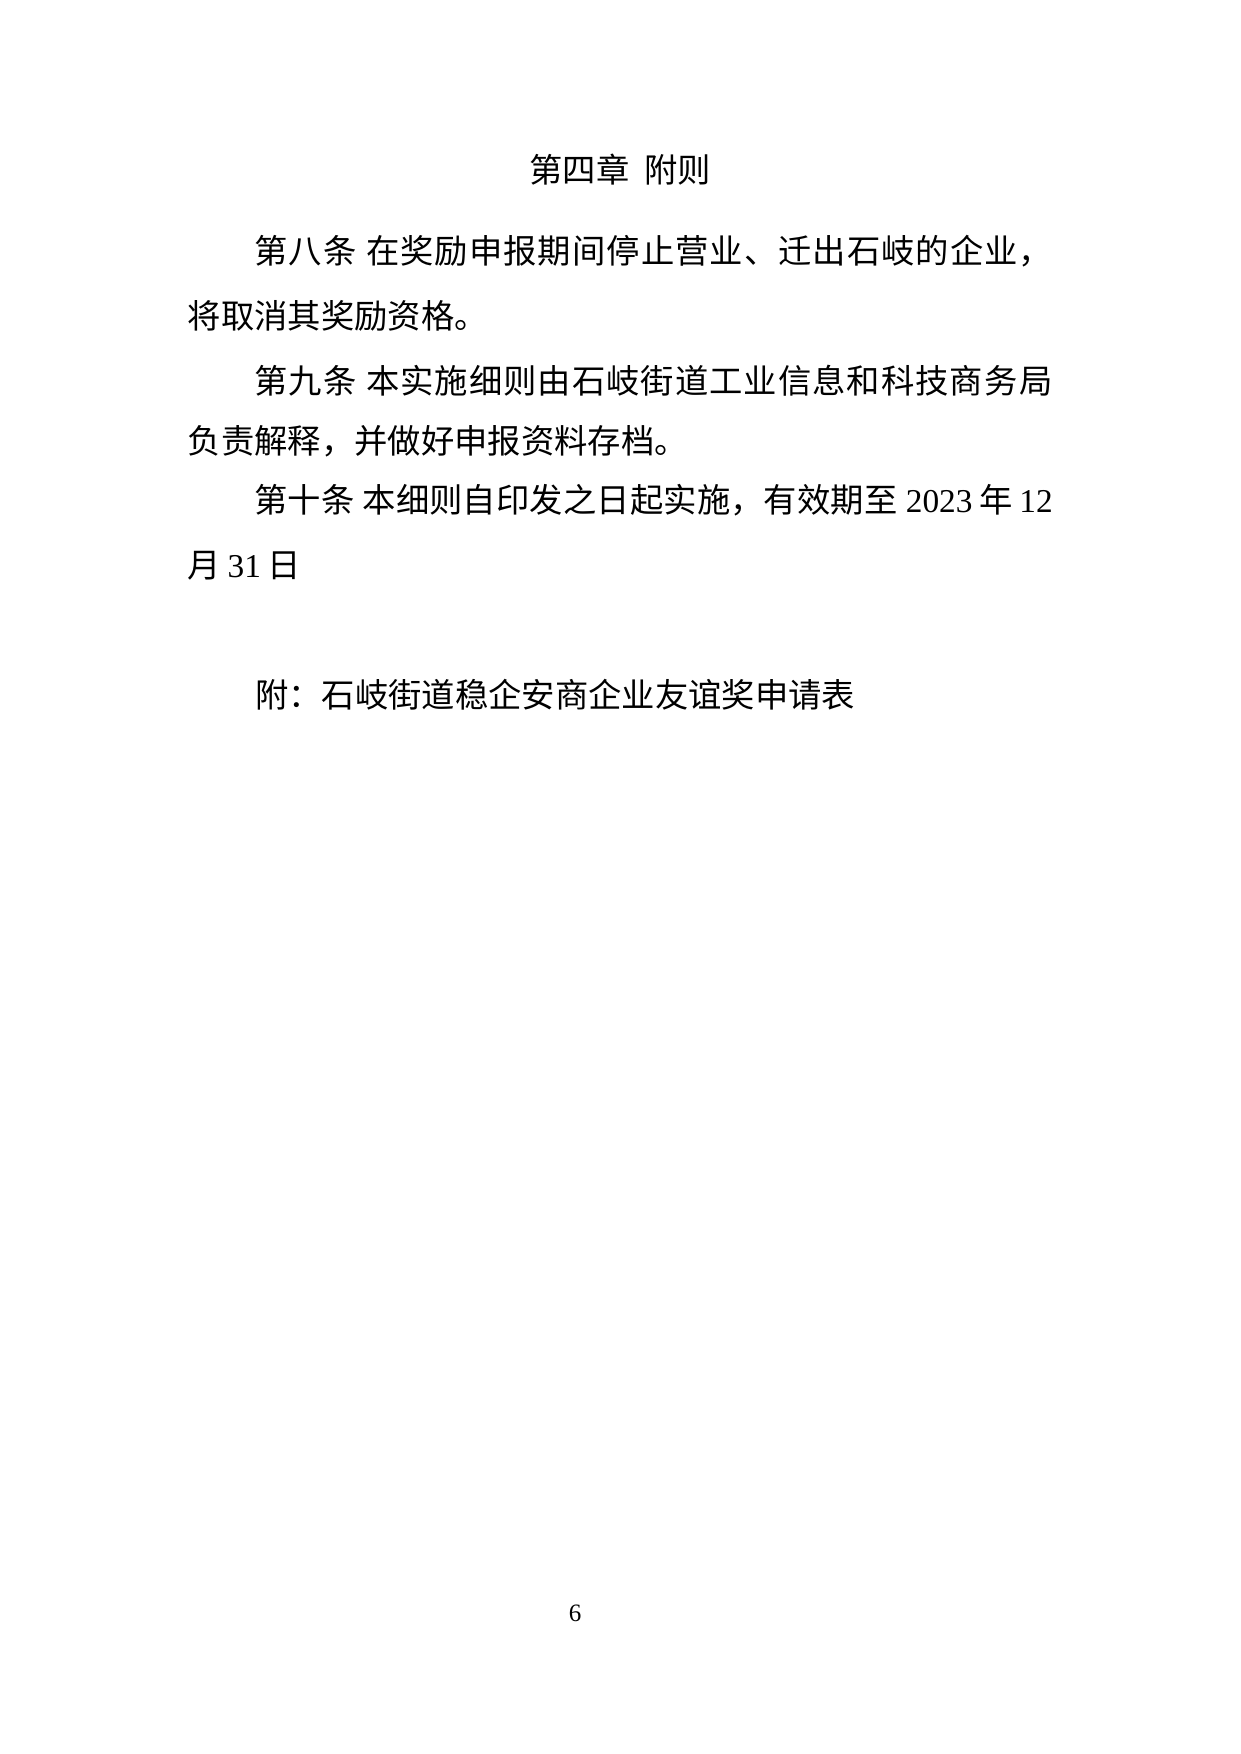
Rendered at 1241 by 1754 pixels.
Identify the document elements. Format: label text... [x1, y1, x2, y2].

text 第四章 附则 [187, 135, 1053, 200]
text 第十条 本细则自印发之日起实施，有效期至2023年12月31日 [187, 465, 1053, 595]
text 第八条 在奖励申报期间停止营业、迁出石岐的企业，将取消其奖励资格。 [187, 216, 1053, 346]
text 附：石岐街道稳企安商企业友谊奖申请表 [187, 660, 1053, 725]
text 第九条 本实施细则由石岐街道工业信息和科技商务局负责解释，并做好申报资料存档。 [187, 346, 1053, 465]
